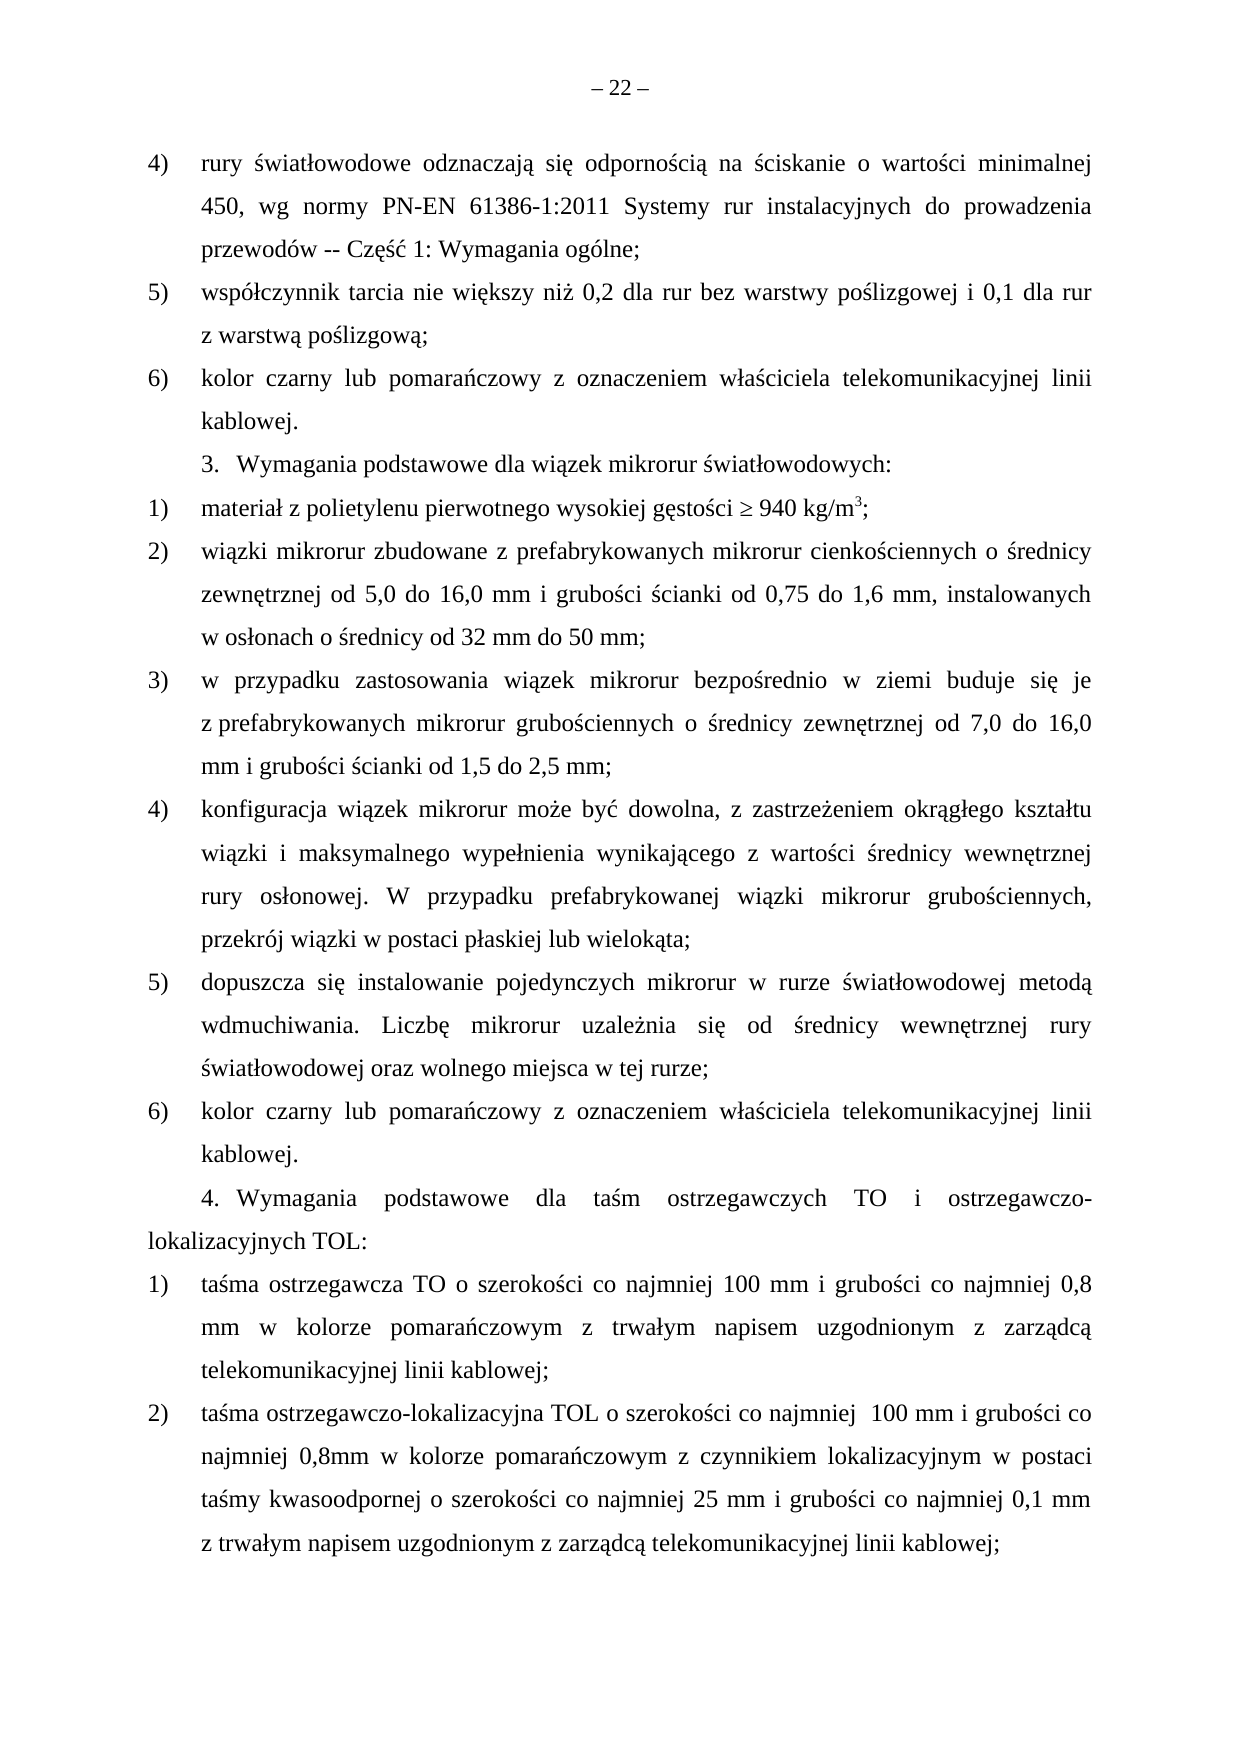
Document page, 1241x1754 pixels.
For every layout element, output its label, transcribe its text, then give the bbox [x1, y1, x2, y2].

text 4. Wymagania podstawowe dla taśm ostrzegawczych TO i ostrzegawczo-lokalizacyjnych TOL: [148, 1183, 1093, 1254]
text 1) materiał z polietylenu pierwotnego wysokiej gęstości ≥ 940 kg/m3; [148, 493, 1093, 521]
text 2) wiązki mikrorur zbudowane z prefabrykowanych mikrorur cienkościennych o średnicy zewnętrznej od 5,0 do 16,0 mm i grubości ścianki od 0,75 do 1,6 mm, instalowanych w osłonach o średnicy od 32 mm do 50 mm; [148, 536, 1093, 651]
text 3) w przypadku zastosowania wiązek mikrorur bezpośrednio w ziemi buduje się je z prefabrykowanych mikrorur grubościennych o średnicy zewnętrznej od 7,0 do 16,0 mm i grubości ścianki od 1,5 do 2,5 mm; [148, 665, 1093, 780]
text 1) taśma ostrzegawcza TO o szerokości co najmniej 100 mm i grubości co najmniej 0,8 mm w kolorze pomarańczowym z trwałym napisem uzgodnionym z zarządcą telekomunikacyjnej linii kablowej; [148, 1269, 1093, 1384]
text 5) dopuszcza się instalowanie pojedynczych mikrorur w rurze światłowodowej metodą wdmuchiwania. Liczbę mikrorur uzależnia się od średnicy wewnętrznej rury światłowodowej oraz wolnego miejsca w tej rurze; [148, 967, 1093, 1082]
text 2) taśma ostrzegawczo-lokalizacyjna TOL o szerokości co najmniej 100 mm i grubości co najmniej 0,8mm w kolorze pomarańczowym z czynnikiem lokalizacyjnym w postaci taśmy kwasoodpornej o szerokości co najmniej 25 mm i grubości co najmniej 0,1 mm z trwałym napisem uzgodnionym z zarządcą telekomunikacyjnej linii kablowej; [148, 1398, 1093, 1556]
text 3. Wymagania podstawowe dla wiązek mikrorur światłowodowych: [148, 449, 1093, 478]
text 6) kolor czarny lub pomarańczowy z oznaczeniem właściciela telekomunikacyjnej linii kablowej. [148, 1096, 1093, 1168]
text 4) rury światłowodowe odznaczają się odpornością na ściskanie o wartości minimalnej 450, wg normy PN-EN 61386-1:2011 Systemy rur instalacyjnych do prowadzenia przewodów -- Część 1: Wymagania ogólne; [148, 148, 1093, 263]
text 5) współczynnik tarcia nie większy niż 0,2 dla rur bez warstwy poślizgowej i 0,1 dla rur z warstwą poślizgową; [148, 277, 1093, 349]
text 6) kolor czarny lub pomarańczowy z oznaczeniem właściciela telekomunikacyjnej linii kablowej. [148, 363, 1093, 435]
text 4) konfiguracja wiązek mikrorur może być dowolna, z zastrzeżeniem okrągłego kształtu wiązki i maksymalnego wypełnienia wynikającego z wartości średnicy wewnętrznej rury osłonowej. W przypadku prefabrykowanej wiązki mikrorur grubościennych, przekrój wiązki w postaci płaskiej lub wielokąta; [148, 794, 1093, 953]
